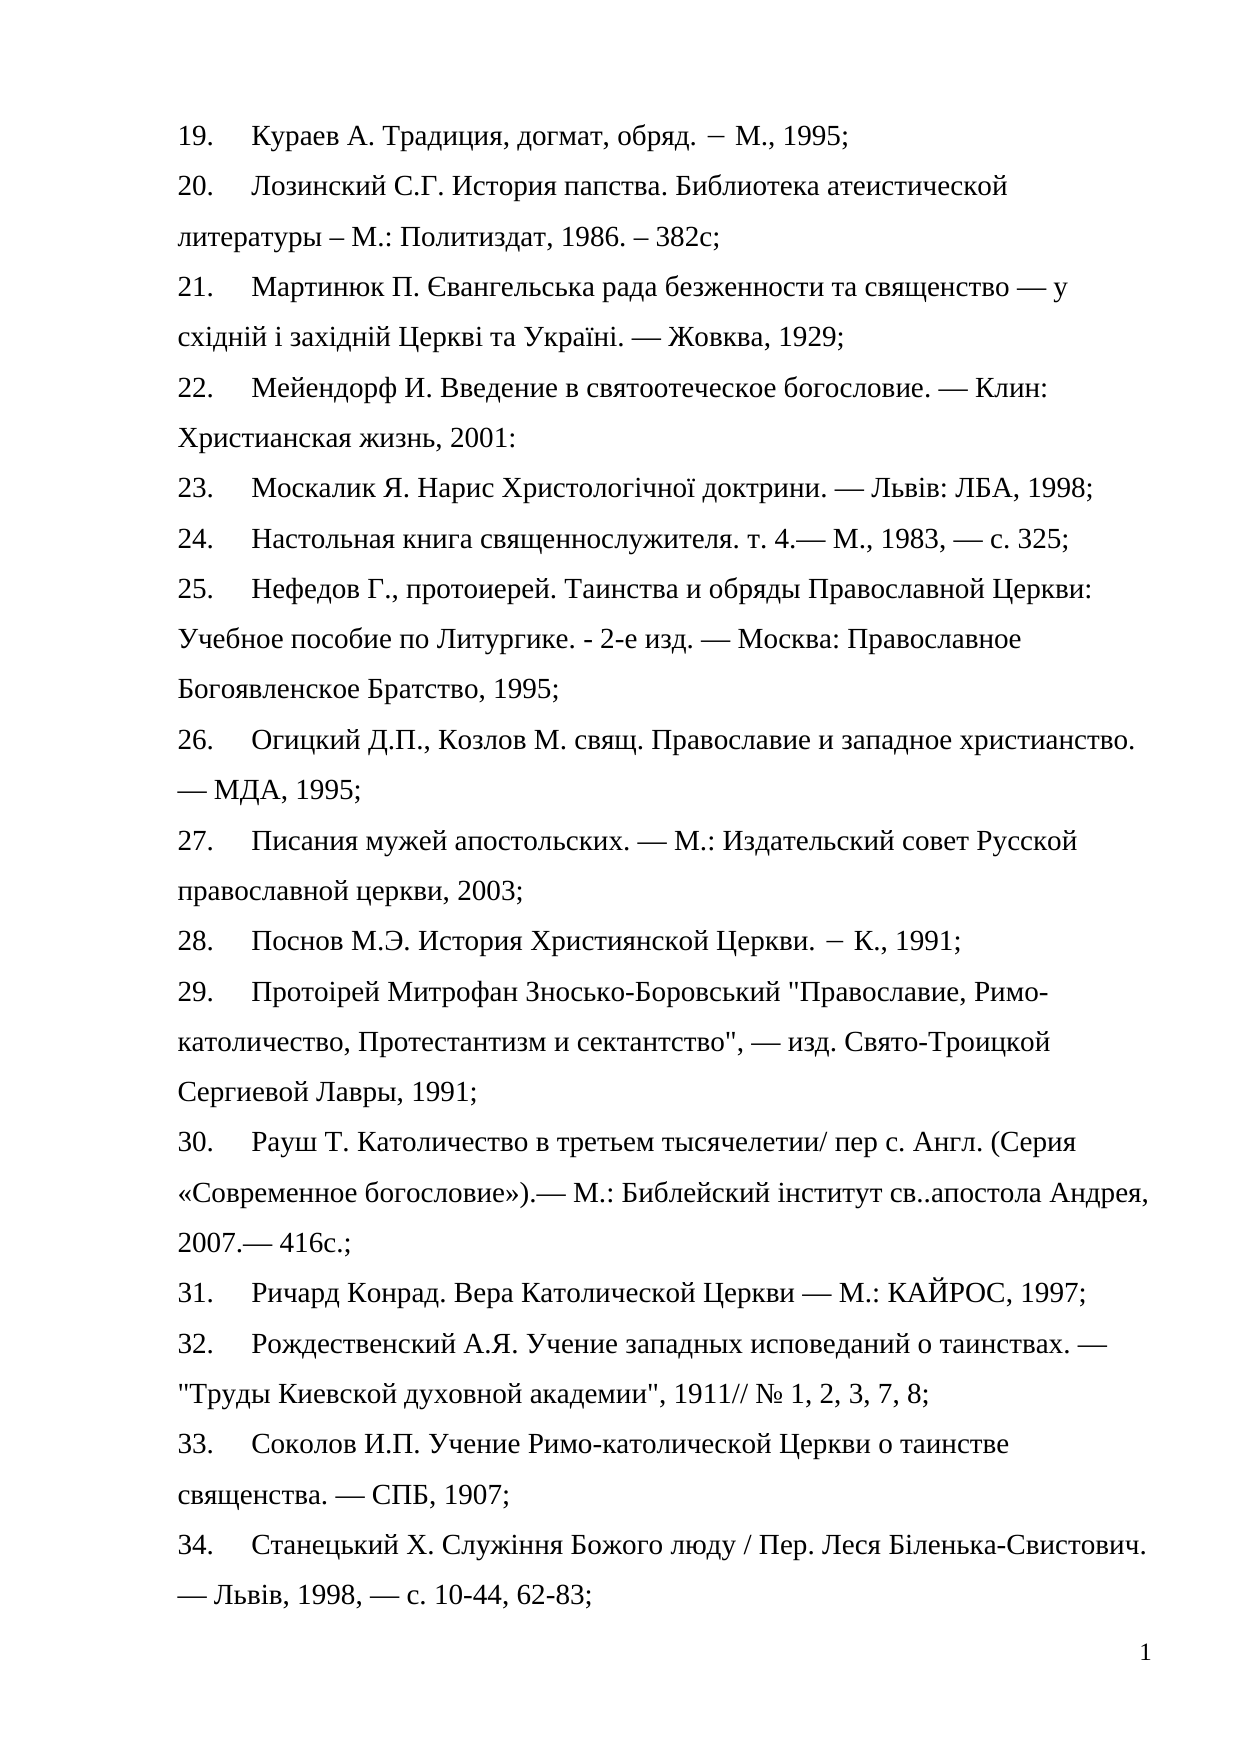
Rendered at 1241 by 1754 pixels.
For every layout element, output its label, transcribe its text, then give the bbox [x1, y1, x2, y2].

list Настольная книга священнослужителя. т. 4.— М., 1983, — с. 325; [177, 521, 1152, 554]
list Писания мужей апостольских. — М.: Издательский совет Русской православной церкви, 2003; [177, 823, 1152, 906]
list Поснов М.Э. История Християнской Церкви. К., 1991; [177, 923, 1152, 957]
list Мейендорф И. Введение в святоотеческое богословие. — Клин: Христианская жизнь, 2001: [177, 370, 1152, 454]
list Рауш Т. Католичество в третьем тысячелетии/ пер с. Англ. (Серия «Современное богословие»).— М.: Библейский інститут св..апостола Андрея, 2007.— 416с.; [177, 1124, 1152, 1259]
list Нефедов Г., протоиерей. Таинства и обряды Православной Церкви: Учебное пособие по Литургике. - 2-е изд. — Москва: Православное Богоявленское Братство, 1995; [177, 571, 1152, 705]
list Рождественский А.Я. Учение западных исповеданий о таинствах. — "Труды Киевской духовной академии", 1911// № 1, 2, 3, 7, 8; [177, 1326, 1152, 1410]
list Мартинюк П. Євангельська рада безженности та священство — у східній і західній Церкві та Україні. — Жовква, 1929; [177, 269, 1152, 353]
list Ричард Конрад. Вера Католической Церкви — М.: КАЙРОС, 1997; [177, 1276, 1152, 1309]
list Соколов И.П. Учение Римо-католической Церкви о таинстве священства. — СПБ, 1907; [177, 1426, 1152, 1510]
list Москалик Я. Нарис Христологічної доктрини. — Львів: ЛБА, 1998; [177, 470, 1152, 504]
list Лозинский С.Г. История папства. Библиотека атеистической литературы – М.: Политиздат, 1986. – 382с; [177, 168, 1152, 252]
list Протоірей Митрофан Зносько-Боровський "Православие, Римо-католичество, Протестантизм и сектантство", — изд. Свято-Троицкой Сергиевой Лавры, 1991; [177, 974, 1152, 1108]
list Огицкий Д.П., Козлов М. свящ. Православие и западное христианство.— МДА, 1995; [177, 722, 1152, 806]
list Станецький Х. Служіння Божого люду / Пер. Леся Біленька-Свистович. — Львів, 1998, — с. 10-44, 62-83; [177, 1527, 1152, 1611]
list Кураев А. Традиция, догмат, обряд. М., 1995; [177, 118, 1152, 152]
